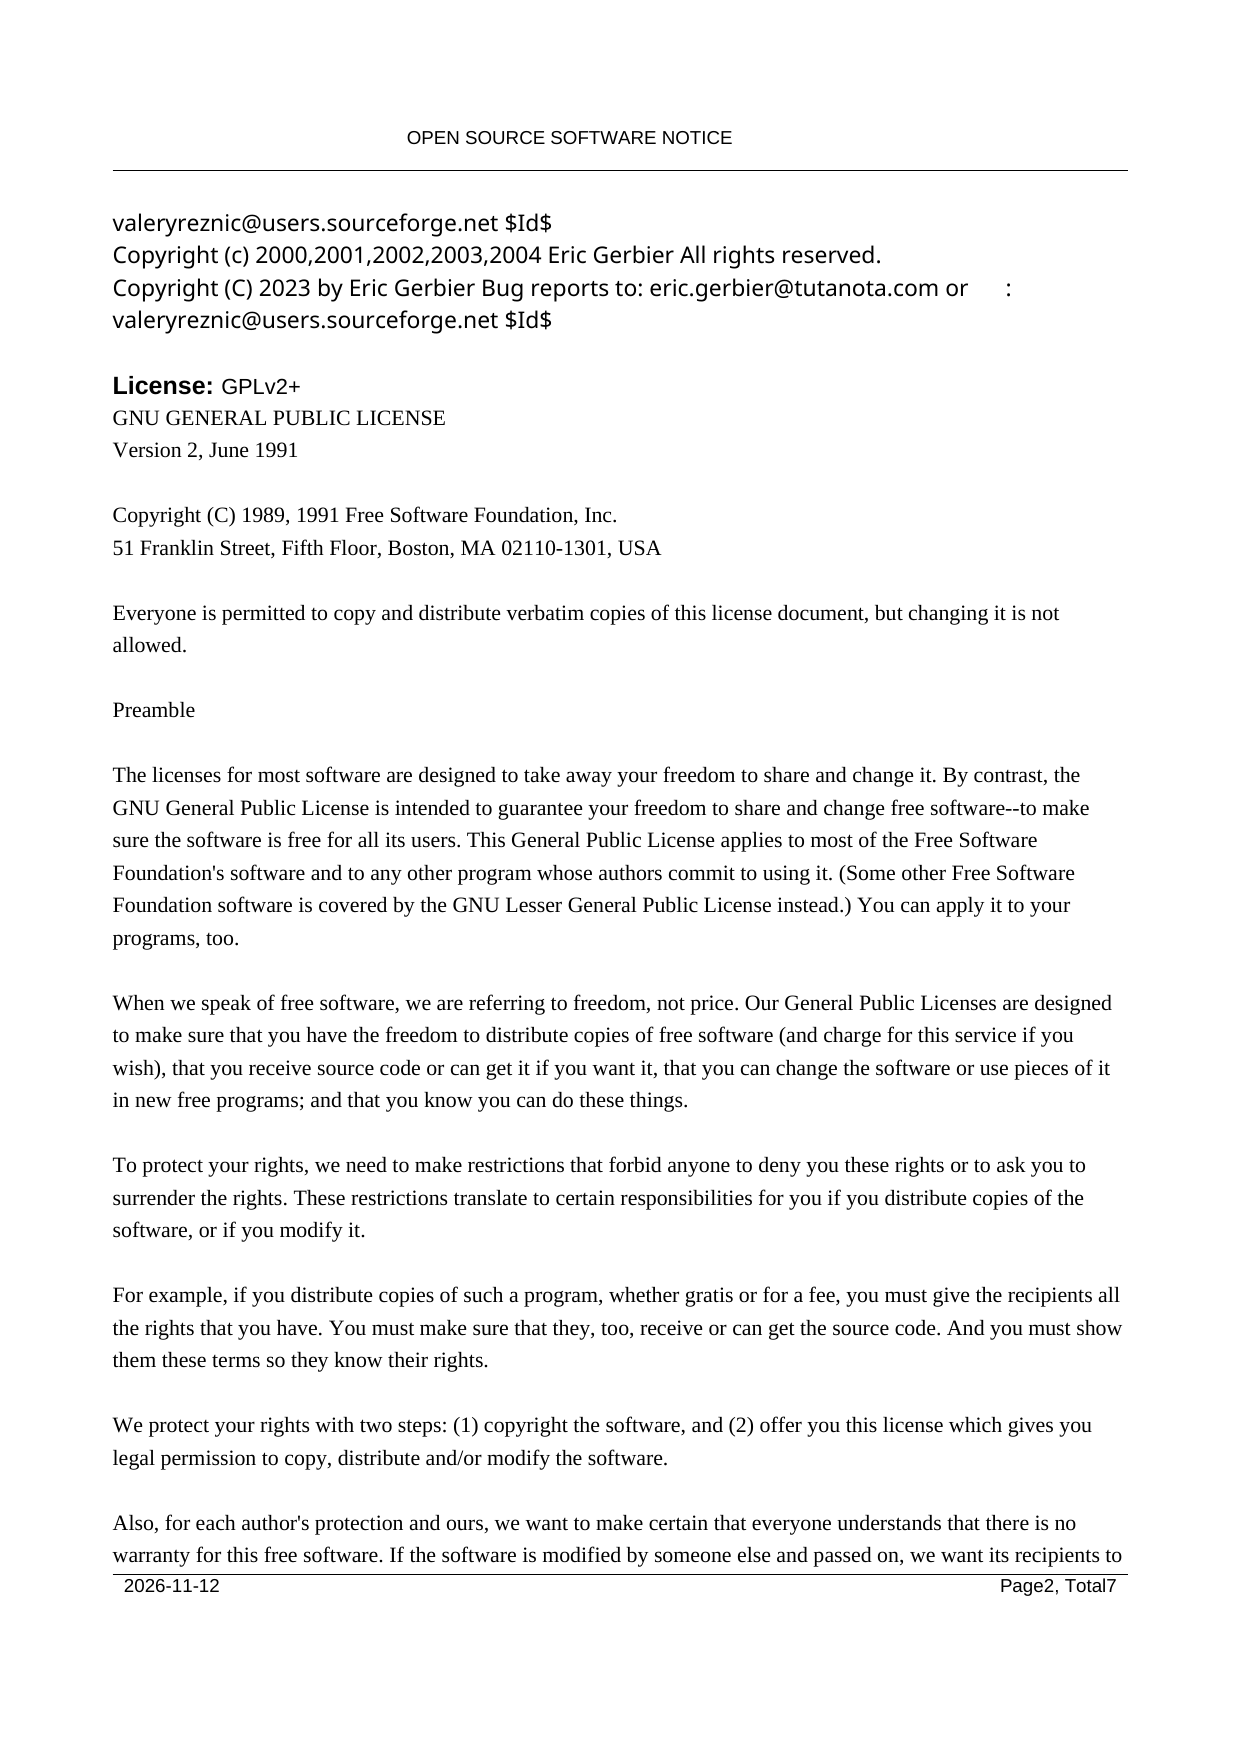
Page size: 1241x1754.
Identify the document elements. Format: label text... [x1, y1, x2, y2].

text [112, 401, 1128, 1571]
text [112, 206, 1128, 369]
text License: GPLv2+ [112, 369, 1128, 401]
